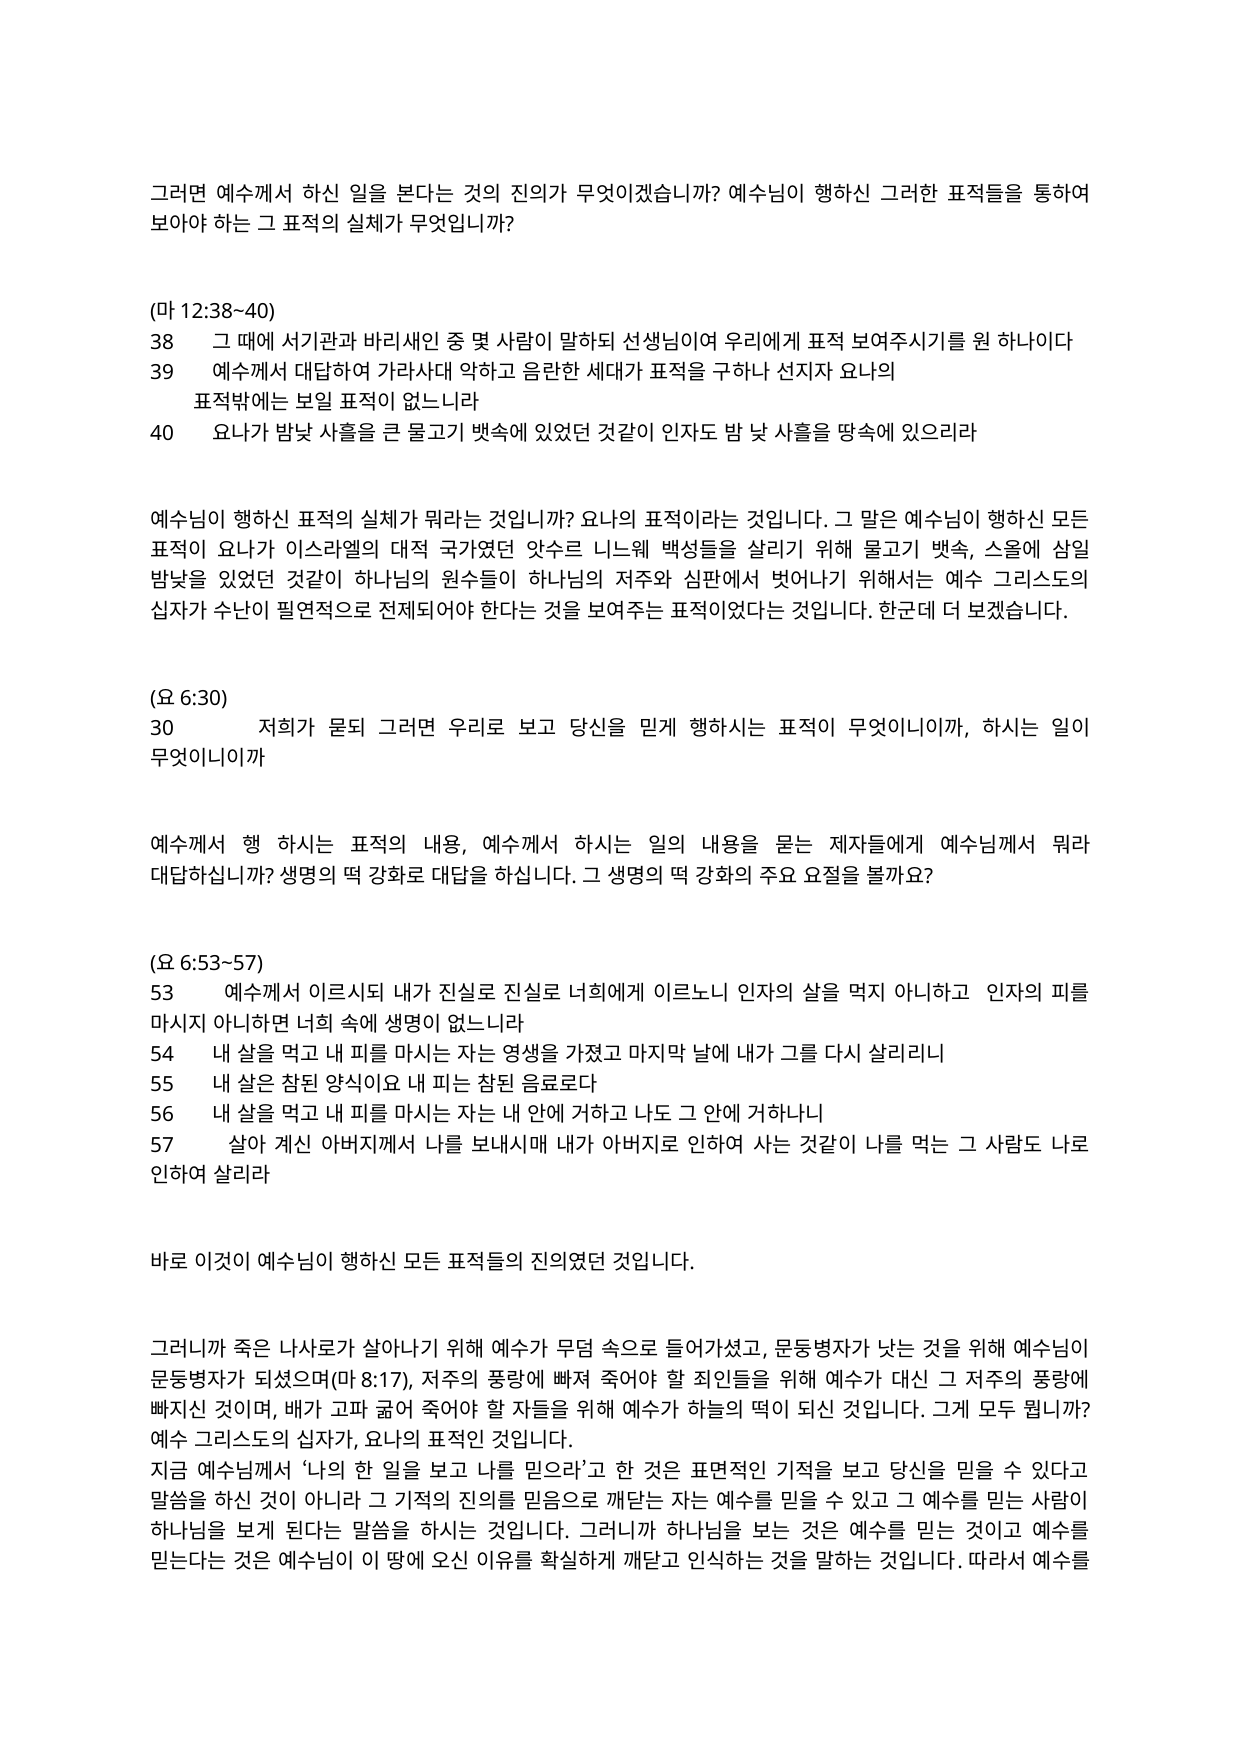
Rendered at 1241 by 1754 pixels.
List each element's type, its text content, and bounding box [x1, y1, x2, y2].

text (요6:53~57) [150, 946, 1090, 977]
text 40 요나가 밤낮 사흘을 큰 물고기 뱃속에 있었던 것같이 인자도 밤 낮 사흘을 땅속에 있으리라 [150, 416, 1090, 446]
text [150, 1454, 1090, 1575]
text 38 그 때에 서기관과 바리새인 중 몇 사람이 말하되 선생님이여 우리에게 표적 보여주시기를 원 하나이다 [150, 325, 1090, 355]
text 30 저희가 묻되 그러면 우리로 보고 당신을 믿게 행하시는 표적이 무엇이니이까, 하시는 일이 무엇이니이까 [150, 711, 1090, 772]
text (마12:38~40) [150, 295, 1090, 325]
text 39 예수께서 대답하여 가라사대 악하고 음란한 세대가 표적을 구하나 선지자 요나의 [150, 355, 1090, 386]
text 57 살아 계신 아버지께서 나를 보내시매 내가 아버지로 인하여 사는 것같이 나를 먹는 그 사람도 나로 인하여 살리라 [150, 1128, 1090, 1188]
text 53 예수께서 이르시되 내가 진실로 진실로 너희에게 이르노니 인자의 살을 먹지 아니하고 인자의 피를 마시지 아니하면 너희 속에 생명이 없느니라 [150, 977, 1090, 1037]
text 예수께서 행 하시는 표적의 내용, 예수께서 하시는 일의 내용을 묻는 제자들에게 예수님께서 뭐라 대답하십니까? 생명의 떡 강화로 대답을 하십니다. 그 생명의 떡 강화의 주요 요절을 볼까요? [150, 829, 1090, 889]
text 54 내 살을 먹고 내 피를 마시는 자는 영생을 가졌고 마지막 날에 내가 그를 다시 살리리니 [150, 1037, 1090, 1067]
text 55 내 살은 참된 양식이요 내 피는 참된 음료로다 [150, 1067, 1090, 1098]
text 56 내 살을 먹고 내 피를 마시는 자는 내 안에 거하고 나도 그 안에 거하나니 [150, 1098, 1090, 1128]
text 그러니까 죽은 나사로가 살아나기 위해 예수가 무덤 속으로 들어가셨고, 문둥병자가 낫는 것을 위해 예수님이 문둥병자가 되셨으며(마8:17), 저주의 풍랑에 빠져 죽어야 할 죄인들을 위해 예수가 대신 그 저주의 풍랑에 빠지신 것이며, 배가 고파 굶어 죽어야 할 자들을 위해 예수가 하늘의 떡이 되신 것입니다. 그게 모두 뭡니까? 예수 그리스도의 십자가, 요나의 표적인 것입니다. [150, 1333, 1090, 1454]
text (요6:30) [150, 681, 1090, 711]
text 예수님이 행하신 표적의 실체가 뭐라는 것입니까? 요나의 표적이라는 것입니다. 그 말은 예수님이 행하신 모든 표적이 요나가 이스라엘의 대적 국가였던 앗수르 니느웨 백성들을 살리기 위해 물고기 뱃속, 스올에 삼일 밤낮을 있었던 것같이 하나님의 원수들이 하나님의 저주와 심판에서 벗어나기 위해서는 예수 그리스도의 십자가 수난이 필연적으로 전제되어야 한다는 것을 보여주는 표적이었다는 것입니다. 한군데 더 보겠습니다. [150, 503, 1090, 624]
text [150, 177, 1090, 238]
text 표적밖에는 보일 표적이 없느니라 [150, 386, 1090, 416]
text 바로 이것이 예수님이 행하신 모든 표적들의 진의였던 것입니다. [150, 1245, 1090, 1276]
